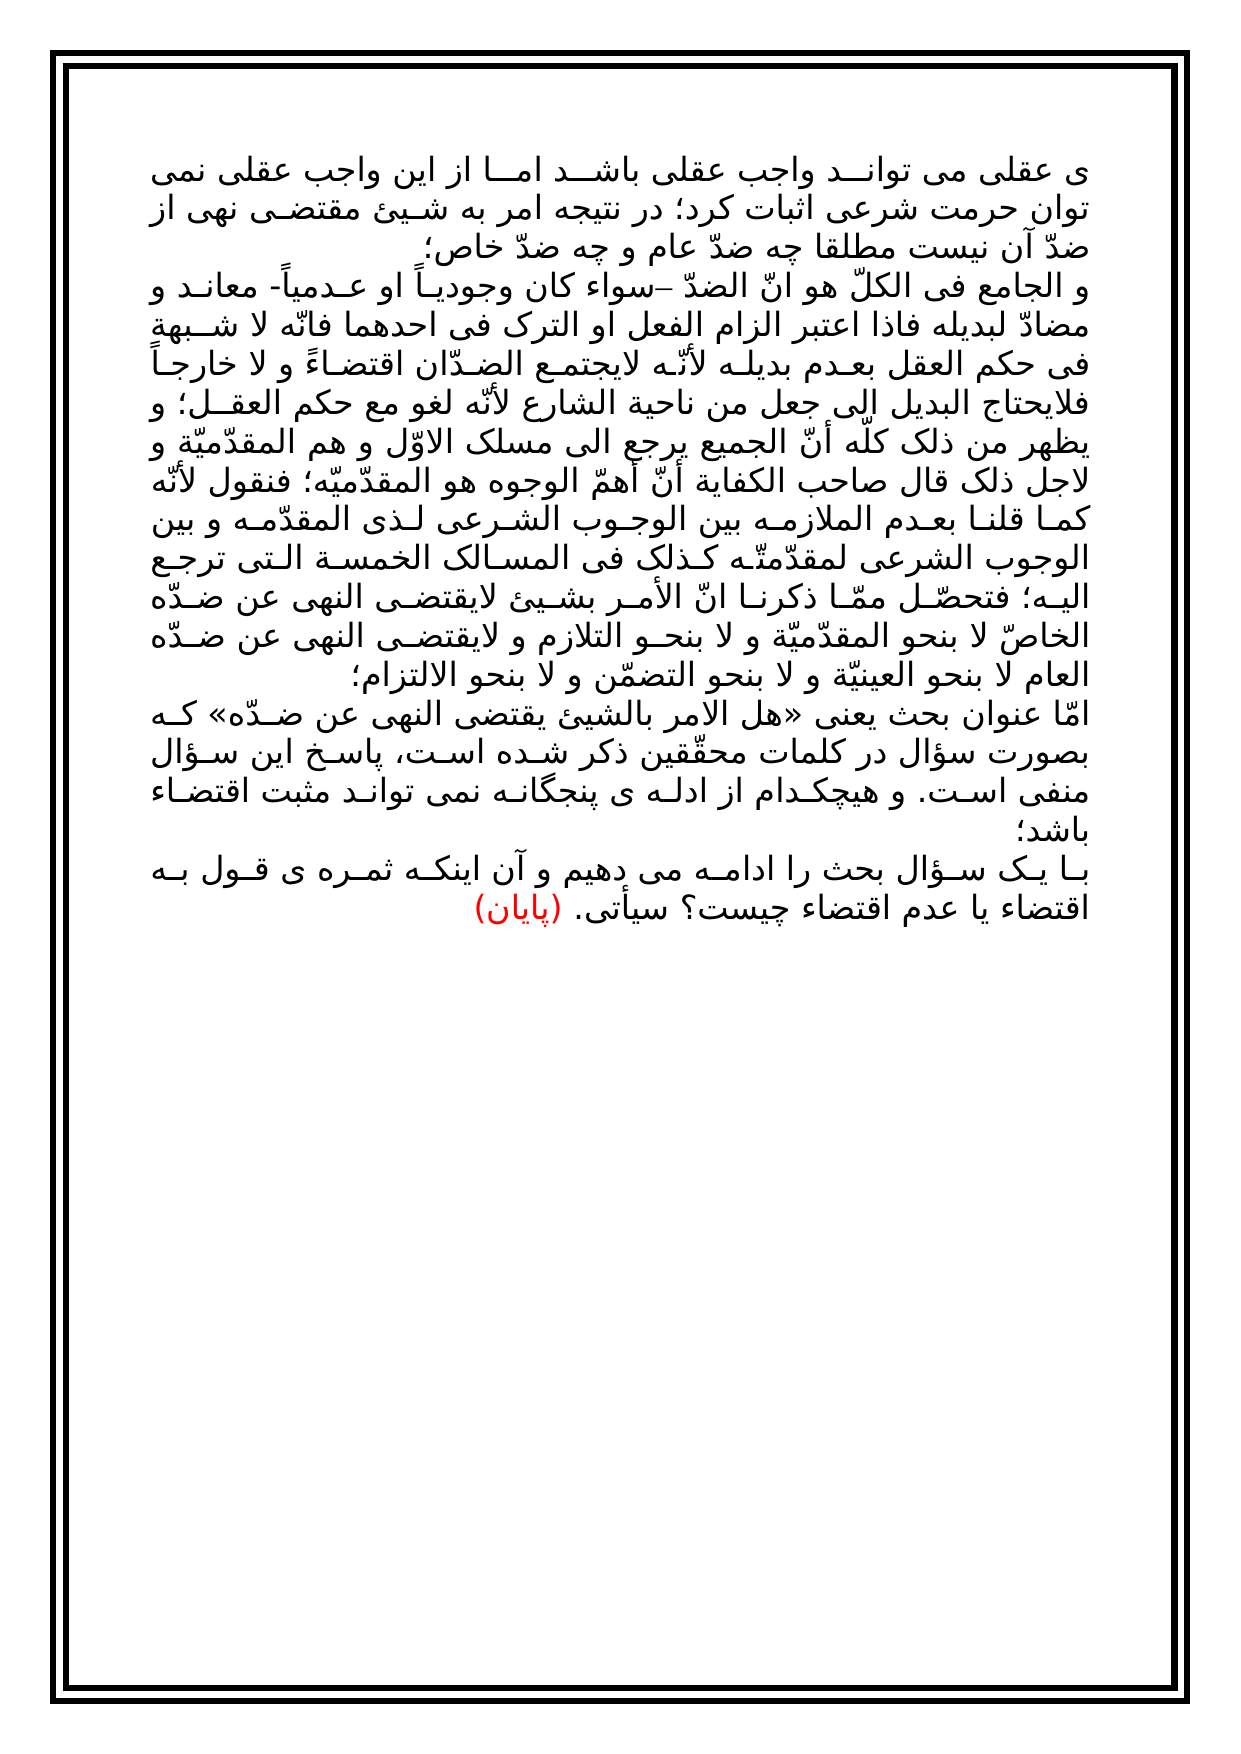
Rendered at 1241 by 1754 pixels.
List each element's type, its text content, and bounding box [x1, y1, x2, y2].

text و الجامع فی الکلّ هو انّ الضدّ –سواء کان وجودیاً او عدمیاً- معاند و مضادّ لبدیله فاذا اعتبر الزام الفعل او الترک فی احدهما فانّه لا شبهة فی حکم العقل بعدم بدیله لأنّه لایجتمع الضدّان اقتضاءً و لا خارجاً فلایحتاج البدیل الی جعل من ناحیة الشارع لأنّه لغو مع حکم العقل؛ و یظهر من ذلک کلّه أنّ الجمیع یرجع الی مسلک الاوّل و هم المقدّمیّة و لاجل ذلک قال صاحب الکفایة أنّ أهمّ الوجوه هو المقدّمیّه؛ فنقول لأنّه کما قلنا بعدم الملازمه بین الوجوب الشرعی لذی المقدّمه و بین الوجوب الشرعی لمقدّمتّه کذلک فی المسالک الخمسة التی ترجع الیه؛ فتحصّل ممّا ذکرنا انّ الأمر بشیئ لایقتضی النهی عن ضدّه الخاصّ لا بنحو المقدّمیّة و لا بنحو التلازم و لایقتضی النهی عن ضدّه العام لا بنحو العینیّة و لا بنحو التضمّن و لا بنحو الالتزام؛ [150, 267, 1090, 694]
text با یک سؤال بحث را ادامه می دهیم و آن اینکه ثمره ی قول به اقتضاء یا عدم اقتضاء چیست؟ سیأتی. (پایان) [150, 849, 1090, 927]
text امّا عنوان بحث یعنی «هل الامر بالشیئ یقتضی النهی عن ضدّه» که بصورت سؤال در کلمات محقّقین ذکر شده است، پاسخ این سؤال منفی است. و هیچکدام از ادله ی پنجگانه نمی تواند مثبت اقتضاء باشد؛ [150, 694, 1090, 849]
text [150, 150, 1090, 267]
